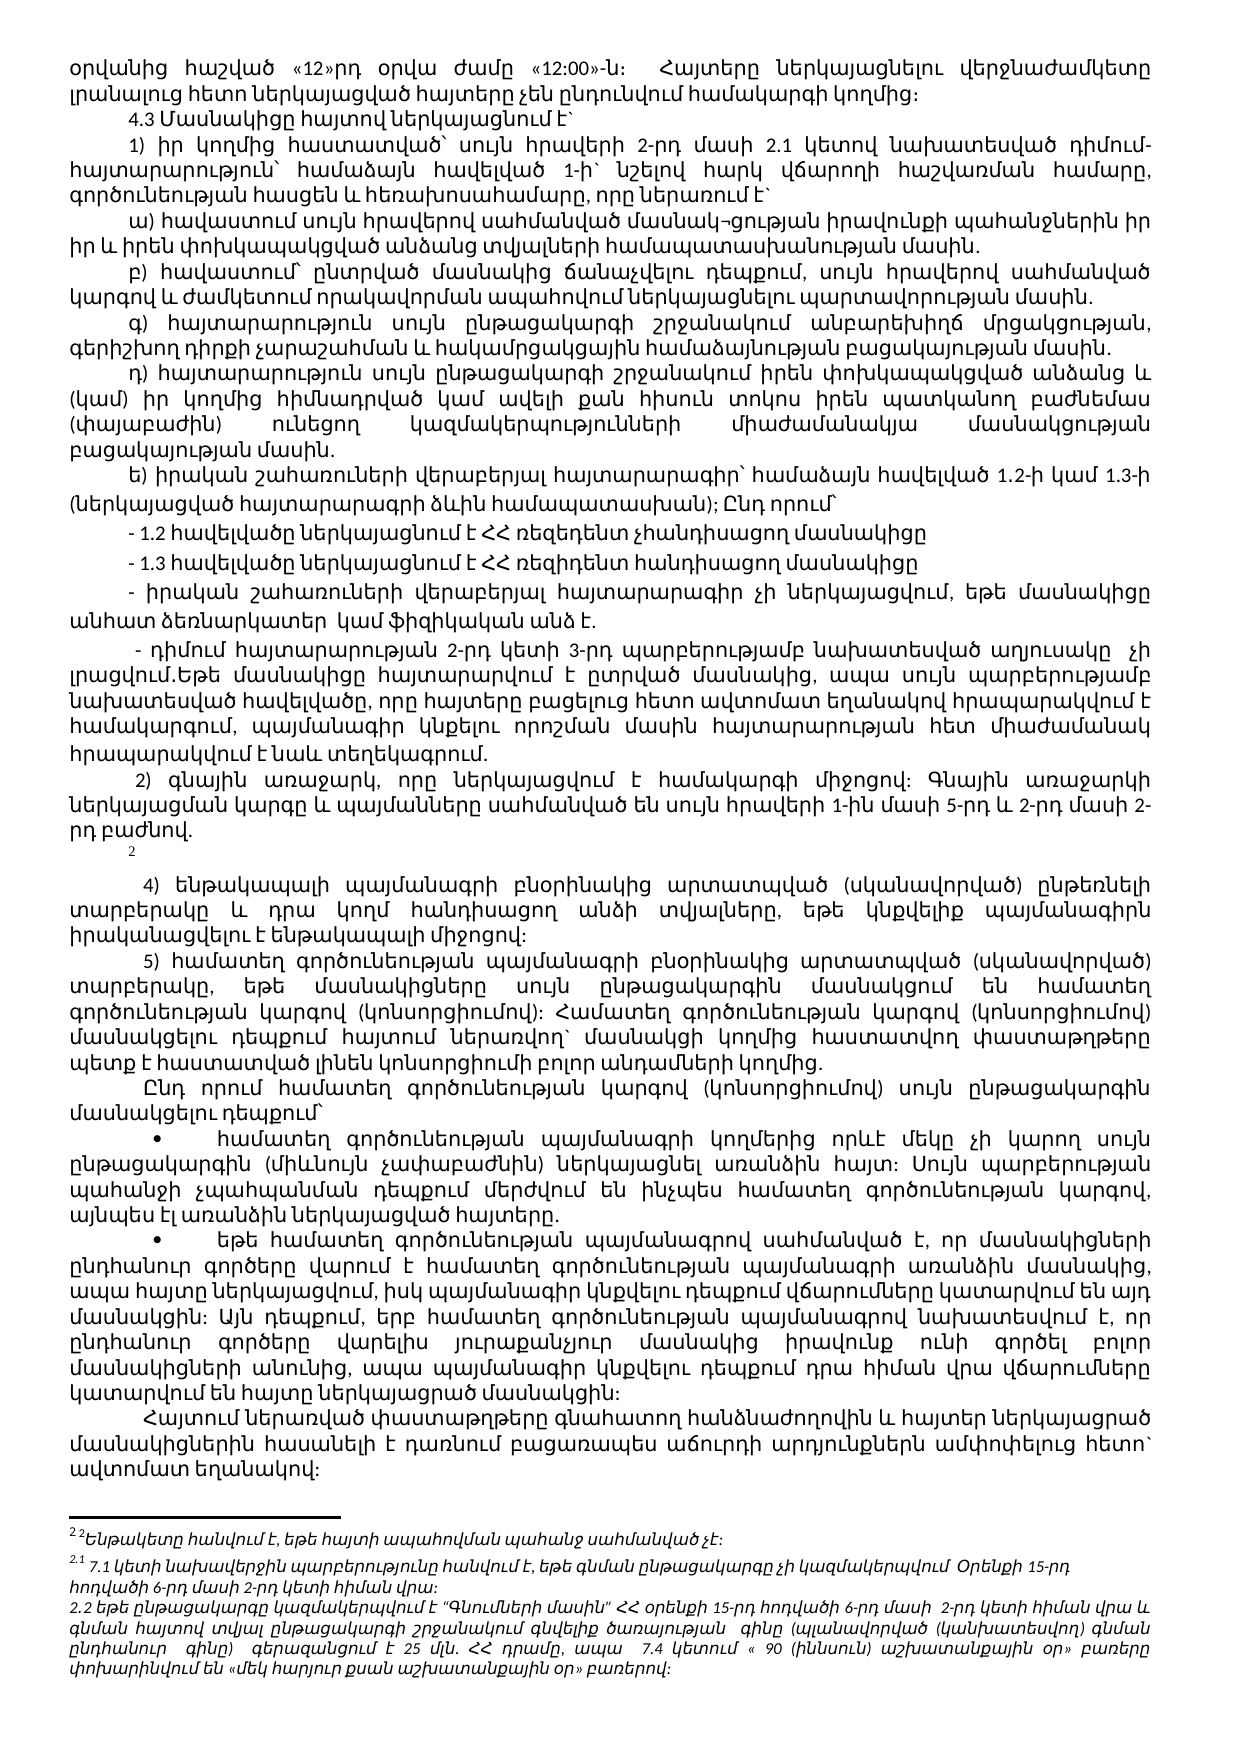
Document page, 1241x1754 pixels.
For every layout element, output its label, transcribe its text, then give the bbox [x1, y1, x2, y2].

text - 1.2 հավելվածը ներկայացնում է ՀՀ ռեզեդենտ չհանդիսացող մասնակիցը [69, 521, 1152, 546]
list եթե համատեղ գործունեության պայմանագրով սահմանված է, որ մասնակիցների ընդհանուր գործերը վարում է համատեղ գործունեության պայմանագրի առանձին մասնակից, ապա հայտը ներկայացվում, իսկ պայմանագիր կնքվելու դեպքում վճարումները կատարվում են այդ մասնակցին: Այն դեպքում, երբ համատեղ գործունեության պայմանագրով նախատեսվում է, որ ընդհանուր գործերը վարելիս յուրաքանչյուր մասնակից իրավունք ունի գործել բոլոր մասնակիցների անունից, ապա պայմանագիր կնքվելու դեպքում դրա հիման վրա վճարումները կատարվում են հայտը ներկայացրած մասնակցին: [69, 1228, 1152, 1406]
text 2) գնային առաջարկ, որը ներկայացվում է համակարգի միջոցով: Գնային առաջարկի ներկայացման կարգը և պայմանները սահմանված են սույն հրավերի 1-ին մասի 5-րդ և 2-րդ մասի 2-րդ բաժնով. [69, 767, 1152, 843]
text գ) հայտարարություն սույն ընթացակարգի շրջանակում անբարեխիղճ մրցակցության, գերիշխող դիրքի չարաշահման և հակամրցակցային համաձայնության բացակայության մասին. [69, 310, 1152, 361]
text 4) ենթակապալի պայմանագրի բնօրինակից արտատպված (սկանավորված) ընթեռնելի տարբերակը և դրա կողմ հանդիսացող անձի տվյալները, եթե կնքվելիք պայմանագիրն իրականացվելու է ենթակապալի միջոցով: [69, 872, 1152, 948]
text դ) հայտարարություն սույն ընթացակարգի շրջանակում իրեն փոխկապակցված անձանց և (կամ) իր կողմից հիմնադրված կամ ավելի քան հիսուն տոկոս իրեն պատկանող բաժնեմաս (փայաբաժին) ունեցող կազմակերպությունների միաժամանակյա մասնակցության բացակայության մասին. [69, 361, 1152, 462]
text 1) իր կողմից հաստատված՝ սույն հրավերի 2-րդ մասի 2.1 կետով նախատեսված դիմում-հայտարարություն՝ համաձայն հավելված 1-ի` նշելով հարկ վճարողի հաշվառման համարը, գործունեության հասցեն և հեռախոսահամարը, որը ներառում է` [69, 132, 1152, 208]
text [69, 56, 1152, 106]
list համատեղ գործունեության պայմանագրի կողմերից որևէ մեկը չի կարող սույն ընթացակարգին (միևնույն չափաբաժնին) ներկայացնել առանձին հայտ: Սույն պարբերության պահանջի չպահպանման դեպքում մերժվում են ինչպես համատեղ գործունեության կարգով, այնպես էլ առանձին ներկայացված հայտերը. [69, 1126, 1152, 1228]
text բ) հավաստում՝ ընտրված մասնակից ճանաչվելու դեպքում, սույն հրավերով սահմանված կարգով և ժամկետում որակավորման ապահովում ներկայացնելու պարտավորության մասին. [69, 259, 1152, 310]
text - իրական շահառուների վերաբերյալ հայտարարագիր չի ներկայացվում, եթե մասնակիցը անհատ ձեռնարկատեր կամ ֆիզիկական անձ է. [69, 579, 1152, 633]
text Հայտում ներառված փաստաթղթերը գնահատող հանձնաժողովին և հայտեր ներկայացրած մասնակիցներին հասանելի է դառնում բացառապես աճուրդի արդյունքներն ամփոփելուց հետո` ավտոմատ եղանակով: [69, 1406, 1152, 1482]
text ա) հավաստում սույն հրավերով սահմանված մասնակ¬ցության իրավունքի պահանջներին իր իր և իրեն փոխկապակցված անձանց տվյալների համապատասխանության մասին. [69, 208, 1152, 259]
text ե) իրական շահառուների վերաբերյալ հայտարարագիր՝ համաձայն հավելված 1․2-ի կամ 1.3-ի (ներկայացված հայտարարագրի ձևին համապատասխան); Ընդ որում՝ [69, 462, 1152, 517]
text 5) համատեղ գործունեության պայմանագրի բնօրինակից արտատպված (սկանավորված) տարբերակը, եթե մասնակիցները սույն ընթացակարգին մասնակցում են համատեղ գործունեության կարգով (կոնսորցիումով): Համատեղ գործունեության կարգով (կոնսորցիումով) մասնակցելու դեպքում հայտում ներառվող` մասնակցի կողմից հաստատվող փաստաթղթերը պետք է հաստատված լինեն կոնսորցիումի բոլոր անդամների կողմից. [69, 948, 1152, 1075]
text Ընդ որում համատեղ գործունեության կարգով (կոնսորցիումով) սույն ընթացակարգին մասնակցելու դեպքում՝ [69, 1075, 1152, 1126]
text 4.3 Մասնակիցը հայտով ներկայացնում է` [69, 106, 1152, 132]
text - դիմում հայտարարության 2-րդ կետի 3-րդ պարբերությամբ նախատեսված աղյուսակը չի լրացվում․Եթե մասնակիցը հայտարարվում է ըտրված մասնակից, ապա սույն պարբերությամբ նախատեսված հավելվածը, որը հայտերը բացելուց հետո ավտոմատ եղանակով հրապարակվում է համակարգում, պայմանագիր կնքելու որոշման մասին հայտարարության հետ միաժամանակ հրապարակվում է նաև տեղեկագրում. [69, 637, 1152, 767]
text - 1.3 հավելվածը ներկայացնում է ՀՀ ռեզիդենտ հանդիսացող մասնակիցը [69, 550, 1152, 575]
